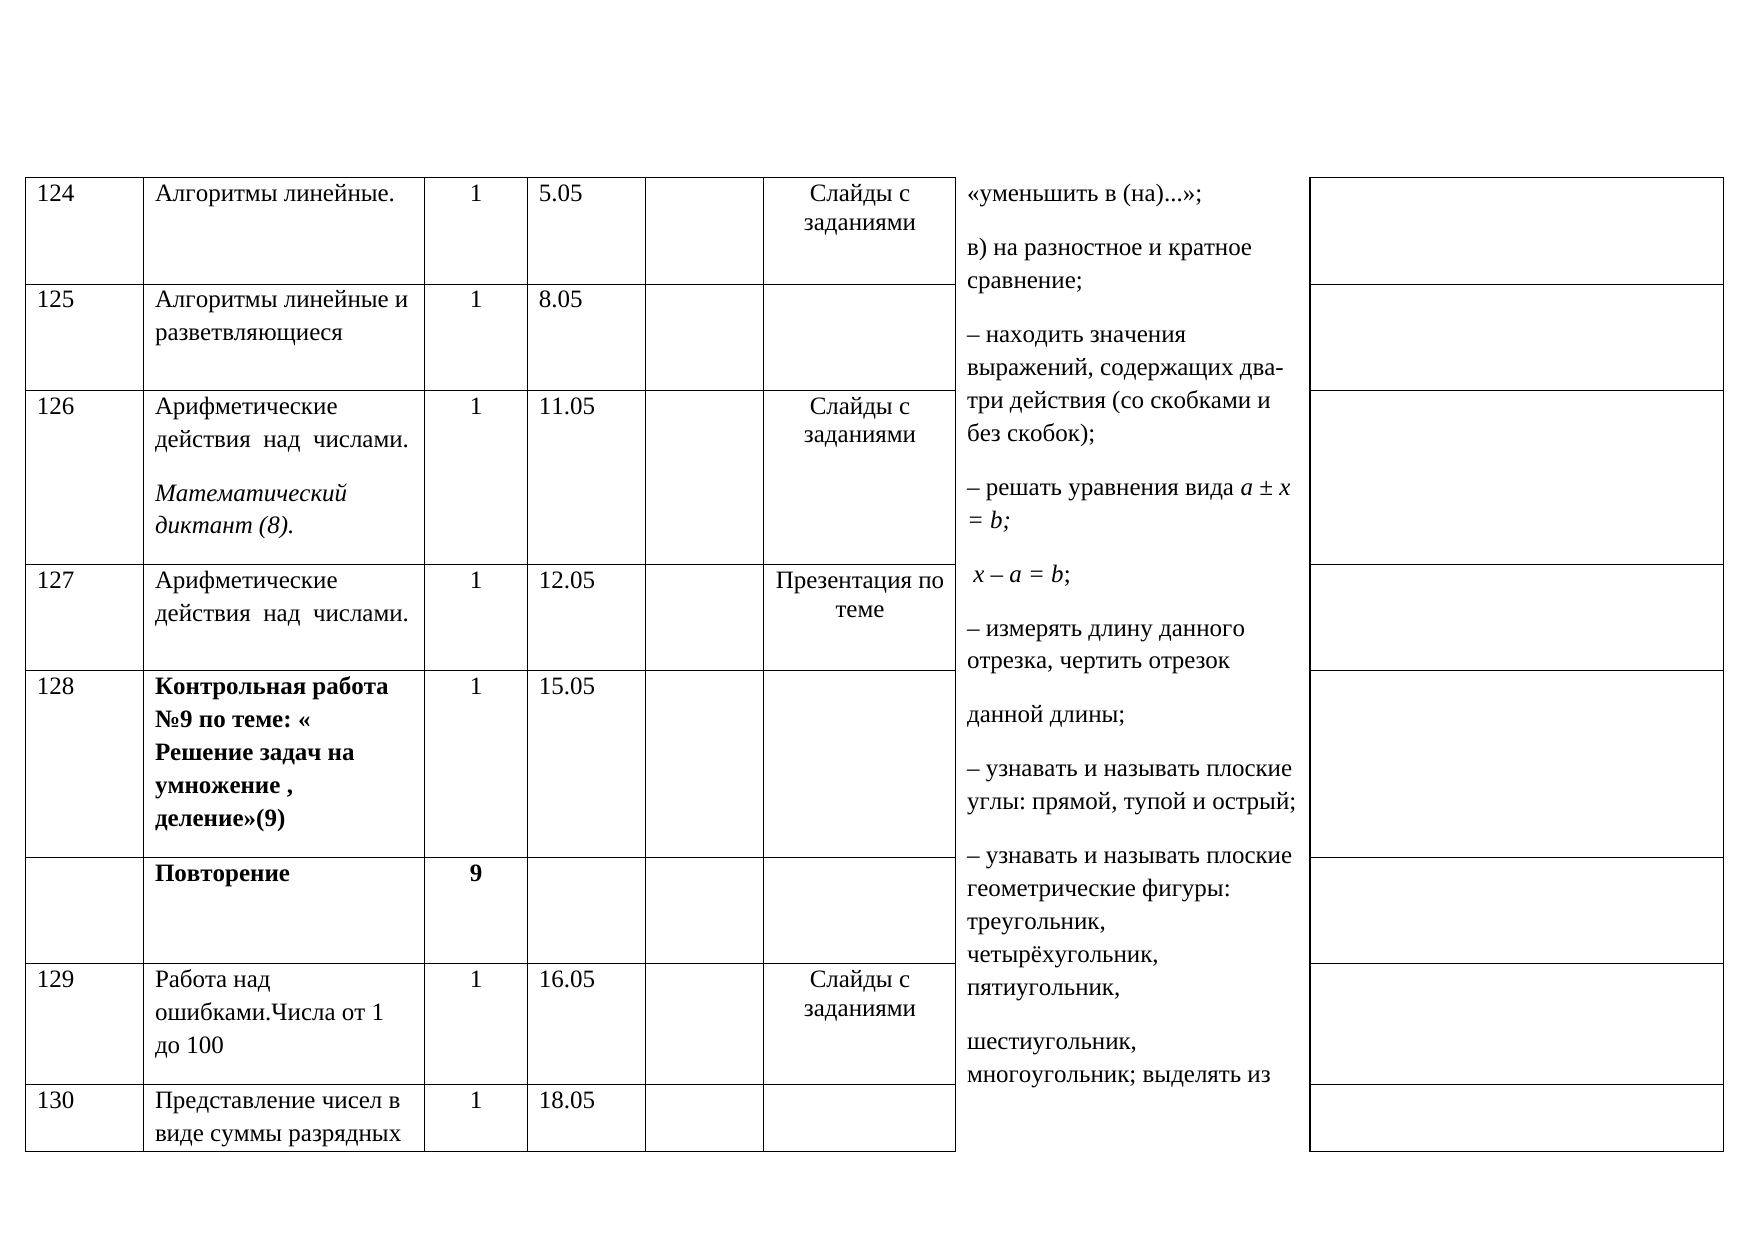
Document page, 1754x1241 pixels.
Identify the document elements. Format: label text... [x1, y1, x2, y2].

table_cell Алгоритмы линейные. [144, 178, 424, 283]
table_cell [646, 178, 763, 283]
table_cell [1311, 1085, 1723, 1151]
table_cell [764, 858, 955, 963]
table_cell 1 [425, 671, 527, 857]
table_cell Работа над ошибками.Числа от 1 до 100 [144, 964, 424, 1084]
table_cell [646, 565, 763, 670]
table_cell 1 [425, 285, 527, 390]
table_cell [1311, 964, 1723, 1084]
table_cell 130 [26, 1085, 143, 1151]
table_cell [1311, 671, 1723, 857]
table_cell [528, 858, 645, 963]
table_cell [144, 1085, 424, 1151]
table_cell [1311, 858, 1723, 963]
table_cell [646, 964, 763, 1084]
table_cell 124 [26, 178, 143, 283]
table_cell 11.05 [528, 391, 645, 564]
table_cell 127 [26, 565, 143, 670]
table_cell 15.05 [528, 671, 645, 857]
table_cell [1311, 391, 1723, 564]
table_cell [26, 858, 143, 963]
table_cell [764, 285, 955, 390]
table_cell [646, 1085, 763, 1151]
table_cell 1 [425, 391, 527, 564]
table_cell Повторение [144, 858, 424, 963]
table_cell [764, 1085, 955, 1151]
table_cell 9 [425, 858, 527, 963]
table_cell [646, 671, 763, 857]
table_cell [1311, 285, 1723, 390]
table_cell 126 [26, 391, 143, 564]
table_cell 1 [425, 1085, 527, 1151]
table_cell 5.05 [528, 178, 645, 283]
table_cell Слайды с заданиями [764, 964, 955, 1084]
table_cell [646, 858, 763, 963]
table_cell 1 [425, 964, 527, 1084]
table_cell [1311, 178, 1723, 283]
table_cell Контрольная работа №9 по теме: « Решение задач на умножение , деление»(9) [144, 671, 424, 857]
table_cell 125 [26, 285, 143, 390]
table_cell 16.05 [528, 964, 645, 1084]
table_cell 18.05 [528, 1085, 645, 1151]
table_cell Презентация по теме [764, 565, 955, 670]
table_cell 8.05 [528, 285, 645, 390]
table_cell [646, 285, 763, 390]
table_cell 128 [26, 671, 143, 857]
table_cell Слайды с заданиями [764, 391, 955, 564]
table_cell Алгоритмы линейные и разветвляющиеся [144, 285, 424, 390]
table_cell 129 [26, 964, 143, 1084]
table_cell [646, 391, 763, 564]
table_cell 1 [425, 565, 527, 670]
table_cell Арифметические действия над числами. [144, 565, 424, 670]
table_cell Слайды с заданиями [764, 178, 955, 283]
table_cell [764, 671, 955, 857]
table_cell [1311, 565, 1723, 670]
table_cell 1 [425, 178, 527, 283]
table_cell Арифметические действия над числами. Математический диктант (8). [144, 391, 424, 564]
table_cell 12.05 [528, 565, 645, 670]
